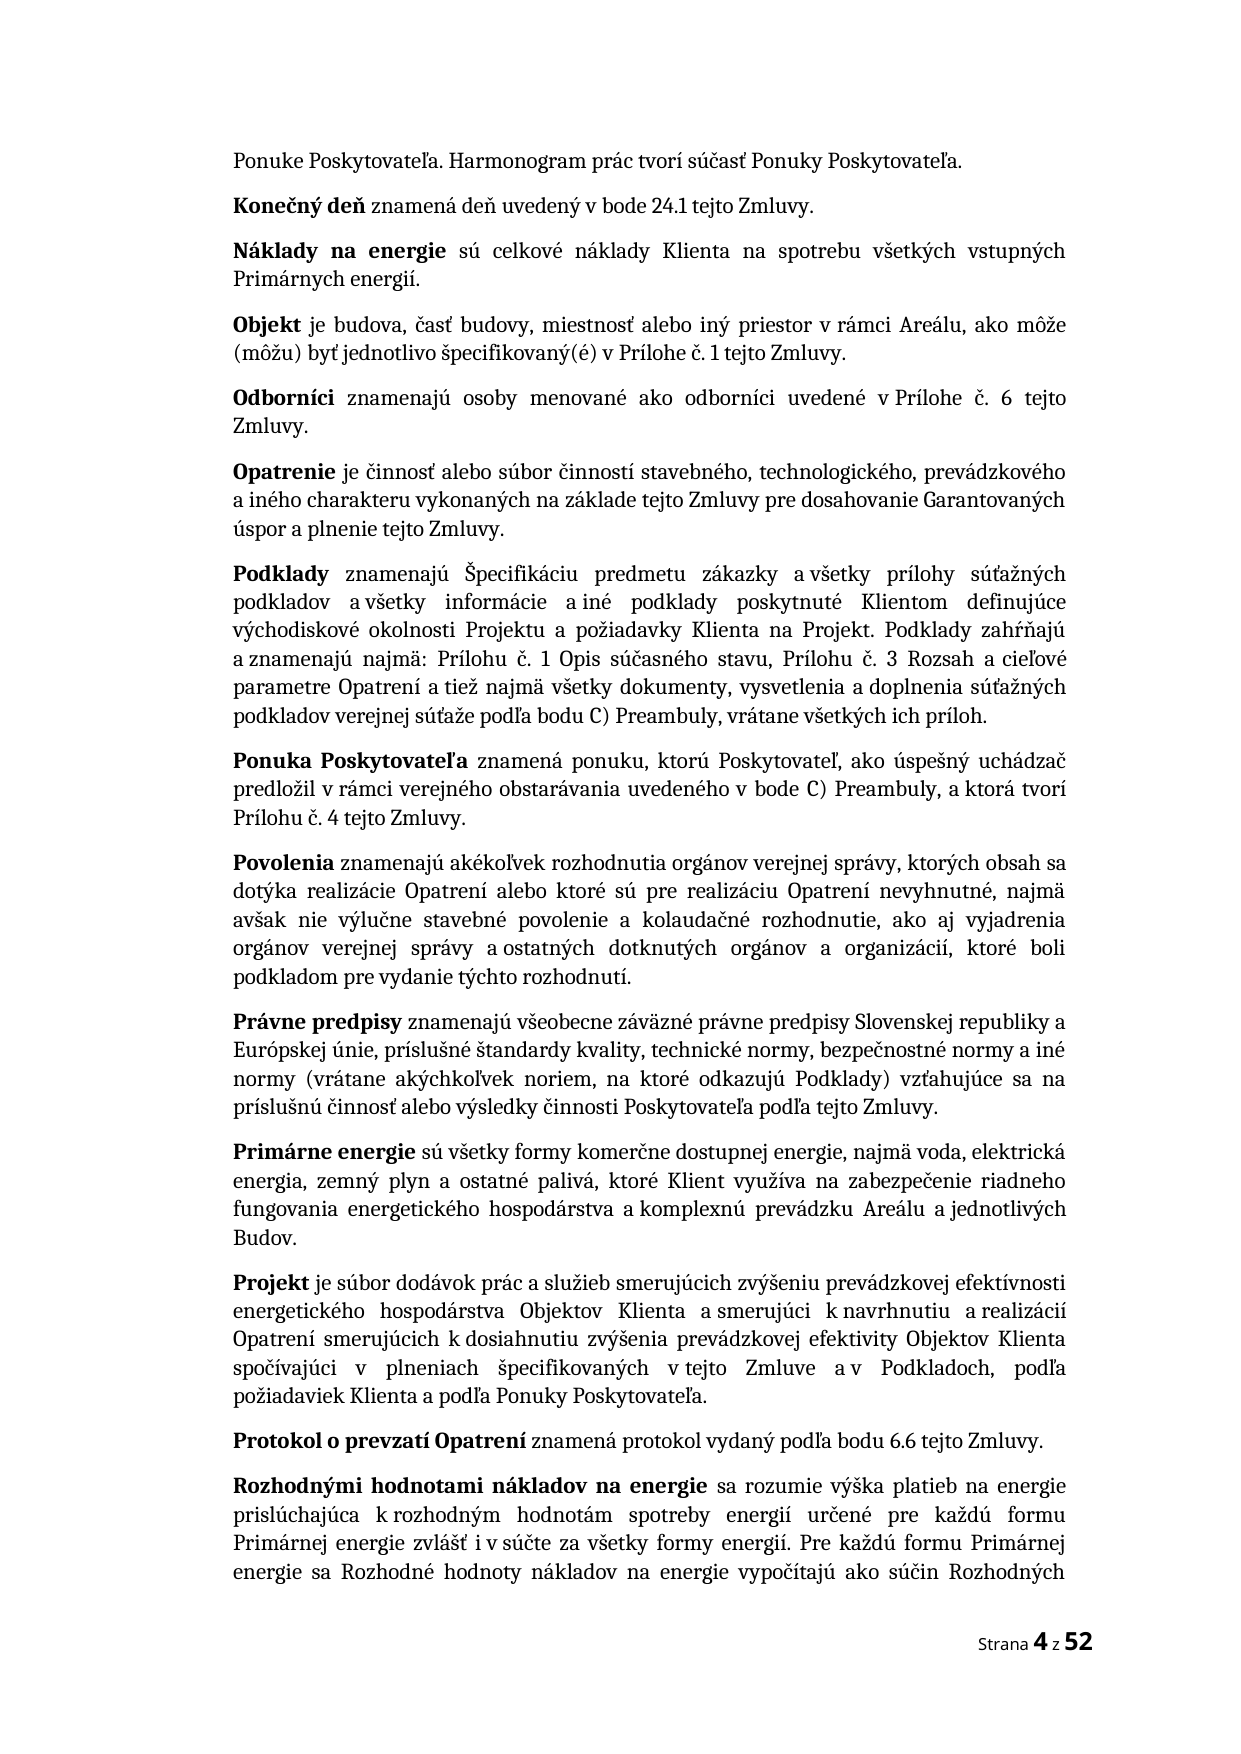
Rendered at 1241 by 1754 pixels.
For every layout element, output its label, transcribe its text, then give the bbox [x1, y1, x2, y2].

table_cell Konečný deň znamená deň uvedený v bode 24.1 tejto Zmluvy. [218, 193, 1078, 238]
table_cell Objekt je budova, časť budovy, miestnosť alebo iný priestor v rámci Areálu, ako môže (môžu) byť jednotlivo špecifikovaný(é) v Prílohe č. 1 tejto Zmluvy. [218, 311, 1078, 385]
table_cell Primárne energie sú všetky formy komerčne dostupnej energie, najmä voda, elektrická energia, zemný plyn a ostatné palivá, ktoré Klient využíva na zabezpečenie riadneho fungovania energetického hospodárstva a komplexnú prevádzku Areálu a jednotlivých Budov. [218, 1139, 1078, 1269]
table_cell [218, 148, 1078, 193]
table_cell Protokol o prevzatí Opatrení znamená protokol vydaný podľa bodu 6.6 tejto Zmluvy. [218, 1428, 1078, 1473]
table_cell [218, 1473, 1078, 1585]
table_cell Odborníci znamenajú osoby menované ako odborníci uvedené v Prílohe č. 6 tejto Zmluvy. [218, 385, 1078, 458]
table_cell Projekt je súbor dodávok prác a služieb smerujúcich zvýšeniu prevádzkovej efektívnosti energetického hospodárstva Objektov Klienta a smerujúci k navrhnutiu a realizácií Opatrení smerujúcich k dosiahnutiu zvýšenia prevádzkovej efektivity Objektov Klienta spočívajúci v plneniach špecifikovaných v tejto Zmluve a v Podkladoch, podľa požiadaviek Klienta a podľa Ponuky Poskytovateľa. [218, 1269, 1078, 1428]
table_cell Náklady na energie sú celkové náklady Klienta na spotrebu všetkých vstupných Primárnych energií. [218, 238, 1078, 311]
table_cell Opatrenie je činnosť alebo súbor činností stavebného, technologického, prevádzkového a iného charakteru vykonaných na základe tejto Zmluvy pre dosahovanie Garantovaných úspor a plnenie tejto Zmluvy. Podklady znamenajú Špecifikáciu predmetu zákazky a všetky prílohy súťažných podkladov a všetky informácie a iné podklady poskytnuté Klientom definujúce východiskové okolnosti Projektu a požiadavky Klienta na Projekt. Podklady zahŕňajú a znamenajú najmä: Prílohu č. 1 Opis súčasného stavu, Prílohu č. 3 Rozsah a cieľové parametre Opatrení a tiež najmä všetky dokumenty, vysvetlenia a doplnenia súťažných podkladov verejnej súťaže podľa bodu C) Preambuly, vrátane všetkých ich príloh. Ponuka Poskytovateľa znamená ponuku, ktorú Poskytovateľ, ako úspešný uchádzač predložil v rámci verejného obstarávania uvedeného v bode C) Preambuly, a ktorá tvorí Prílohu č. 4 tejto Zmluvy. Povolenia znamenajú akékoľvek rozhodnutia orgánov verejnej správy, ktorých obsah sa dotýka realizácie Opatrení alebo ktoré sú pre realizáciu Opatrení nevyhnutné, najmä avšak nie výlučne stavebné povolenie a kolaudačné rozhodnutie, ako aj vyjadrenia orgánov verejnej správy a ostatných dotknutých orgánov a organizácií, ktoré boli podkladom pre vydanie týchto rozhodnutí. Právne predpisy znamenajú všeobecne záväzné právne predpisy Slovenskej republiky a Európskej únie, príslušné štandardy kvality, technické normy, bezpečnostné normy a iné normy (vrátane akýchkoľvek noriem, na ktoré odkazujú Podklady) vzťahujúce sa na príslušnú činnosť alebo výsledky činnosti Poskytovateľa podľa tejto Zmluvy. [218, 459, 1078, 1139]
